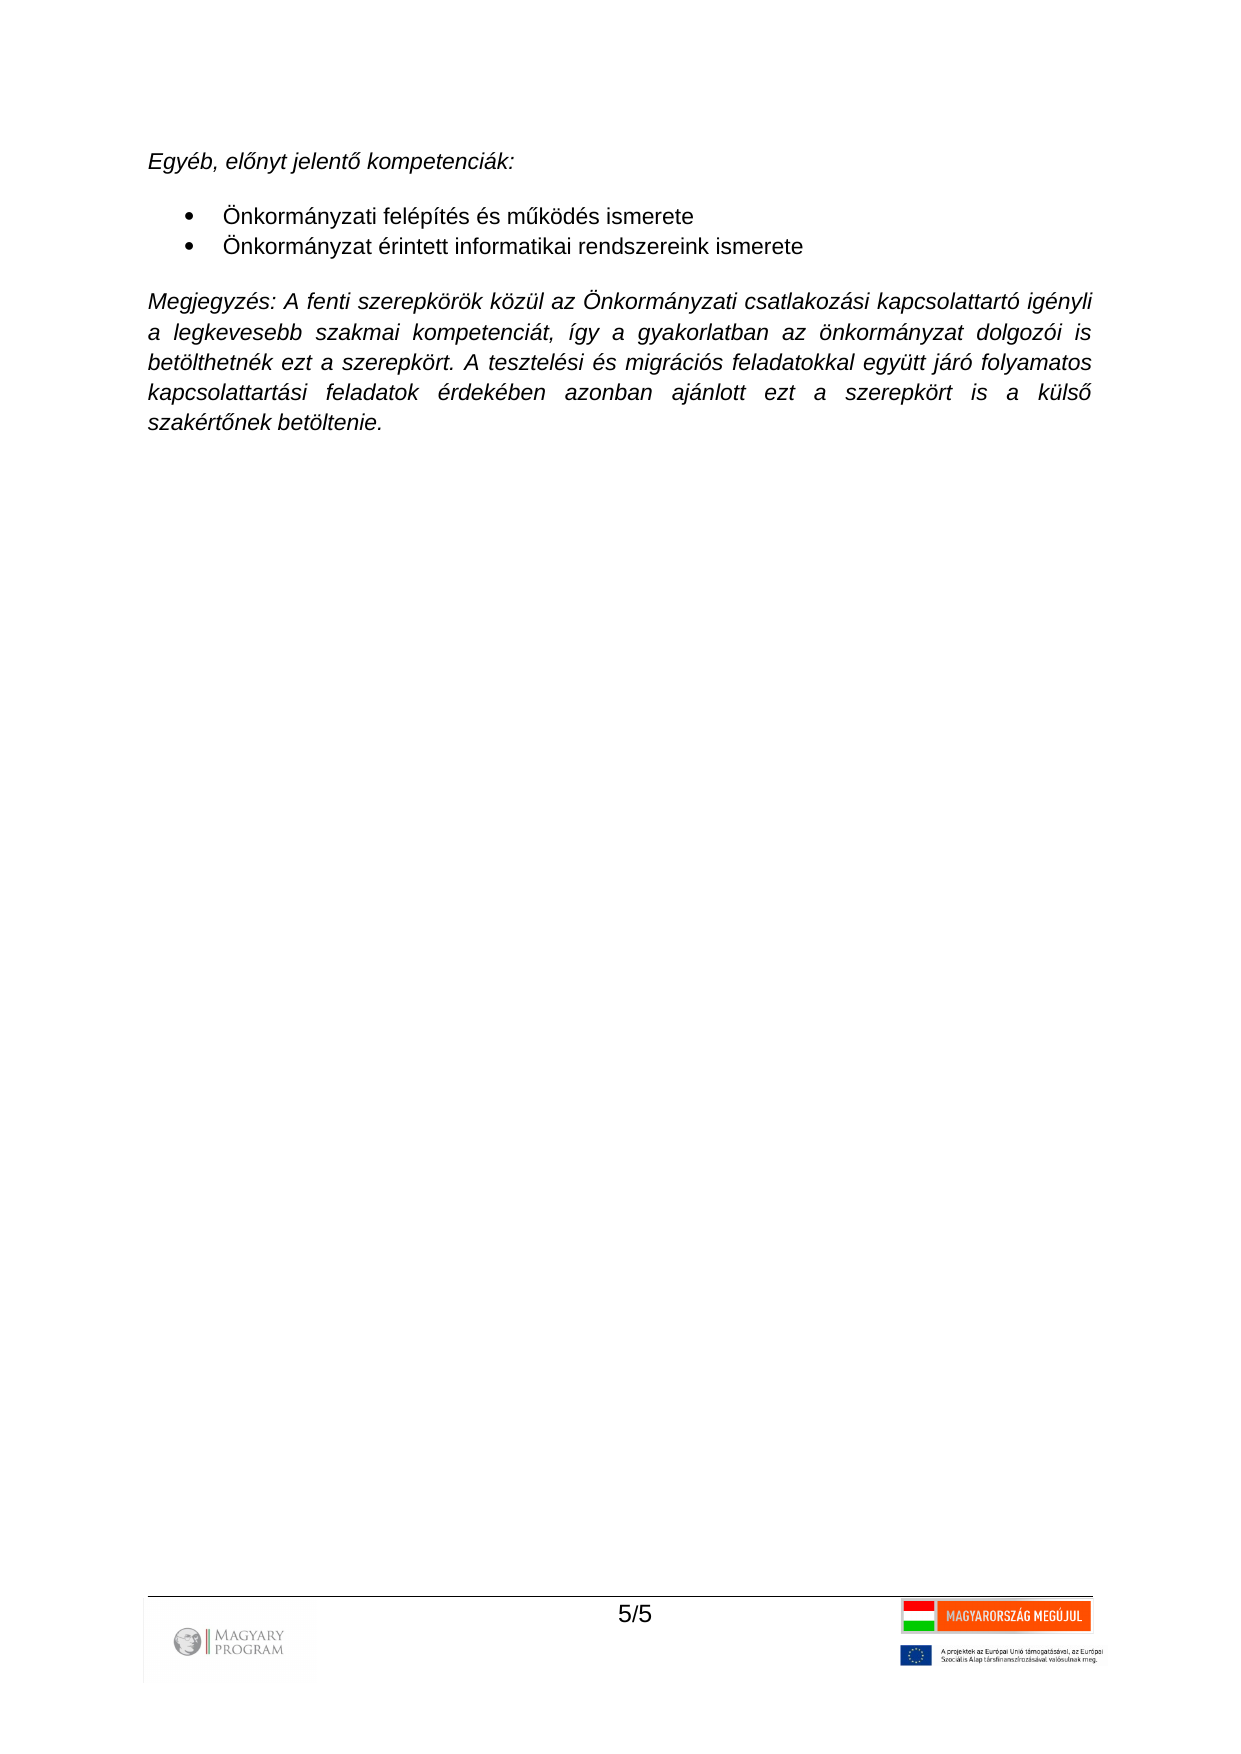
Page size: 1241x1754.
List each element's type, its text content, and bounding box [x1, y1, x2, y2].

picture [900, 1645, 1109, 1666]
list Önkormányzati felépítés és működés ismerete [185, 203, 1093, 229]
picture [900, 1598, 1094, 1634]
list Önkormányzat érintett informatikai rendszereink ismerete [185, 233, 1093, 259]
picture [143, 1598, 318, 1683]
text Egyéb, előnyt jelentő kompetenciák: [148, 148, 1093, 174]
text Megjegyzés: A fenti szerepkörök közül az Önkormányzati csatlakozási kapcsolattartó igényli a legkevesebb szakmai kompetenciát, így a gyakorlatban az önkormányzat dolgozói is betölthetnék ezt a szerepkört. A tesztelési és migrációs feladatokkal együtt járó folyamatos kapcsolattartási feladatok érdekében azonban ajánlott ezt a szerepkört is a külső szakértőnek betöltenie. [148, 288, 1093, 435]
